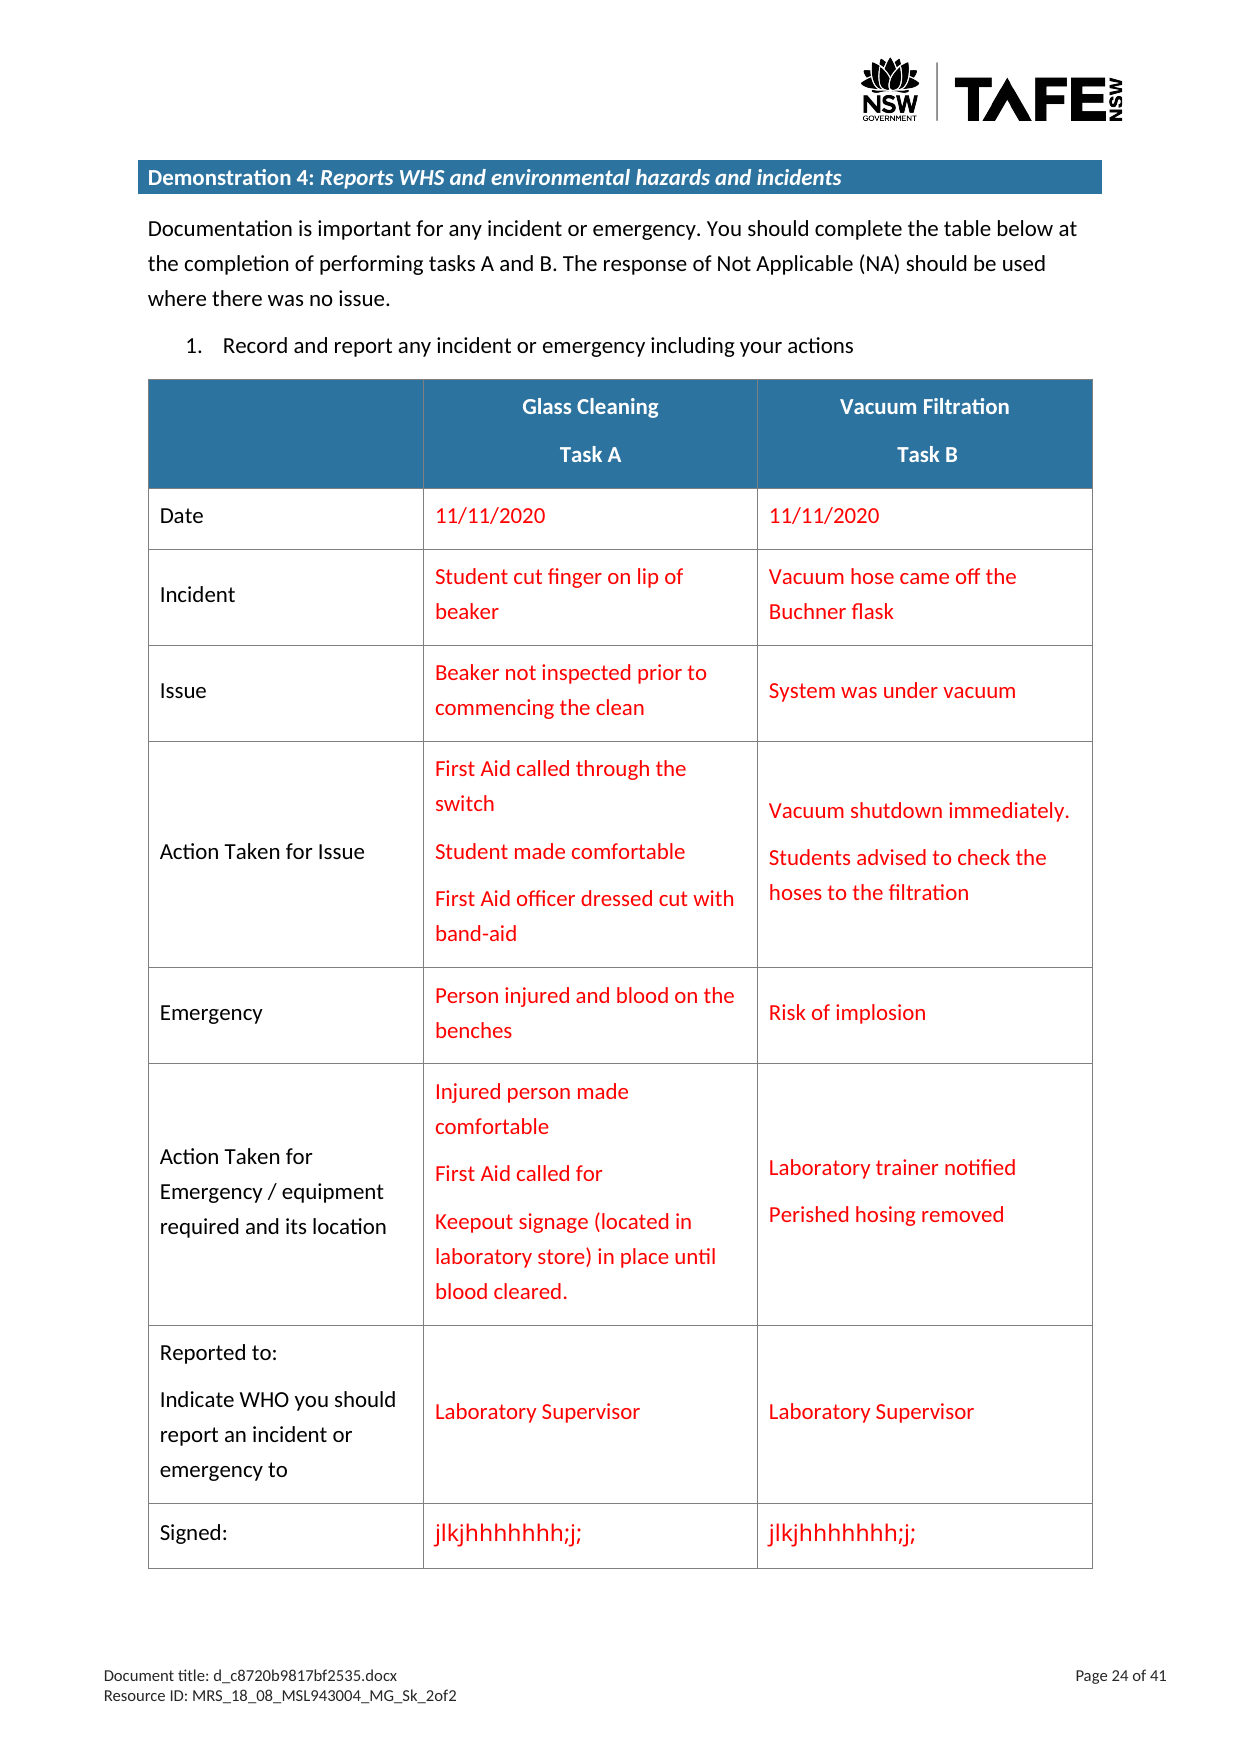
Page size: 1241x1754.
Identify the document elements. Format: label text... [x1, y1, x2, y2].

table_cell Person injured and blood on the benches [424, 968, 757, 1063]
table_cell Signed: [149, 1504, 423, 1567]
table_cell Emergency [149, 968, 423, 1063]
table_header Glass Cleaning Task A [424, 380, 757, 488]
table_cell Incident [149, 550, 423, 645]
table_cell Issue [149, 646, 423, 741]
text Documentation is important for any incident or emergency. You should complete the table below at the completion of performing tasks A and B. The response of Not Applicable (NA) should be used where there was no issue. [148, 214, 1092, 312]
table_cell Student cut finger on lip of beaker [424, 550, 757, 645]
table_cell Laboratory Supervisor [424, 1326, 757, 1503]
table_cell jlkjhhhhhhh;j; [424, 1504, 757, 1567]
table_cell Laboratory trainer notified Perished hosing removed [758, 1064, 1092, 1324]
list Record and report any incident or emergency including your actions [185, 331, 1092, 359]
table_cell First Aid called through the switch Student made comfortable First Aid officer dressed cut with band-aid [424, 742, 757, 967]
table_cell Laboratory Supervisor [758, 1326, 1092, 1503]
table_cell Vacuum shutdown immediately. Students advised to check the hoses to the filtration [758, 742, 1092, 967]
table_header Vacuum Filtration Task B [758, 380, 1092, 488]
table_cell Action Taken for Emergency / equipment required and its location [149, 1064, 423, 1324]
table_cell jlkjhhhhhhh;j; [758, 1504, 1092, 1567]
table_cell Injured person made comfortable First Aid called for Keepout signage (located in laboratory store) in place until blood cleared. [424, 1064, 757, 1324]
table_cell Risk of implosion [758, 968, 1092, 1063]
table_cell System was under vacuum [758, 646, 1092, 741]
table_cell Reported to: Indicate WHO you should report an incident or emergency to [149, 1326, 423, 1503]
table_cell Beaker not inspected prior to commencing the clean [424, 646, 757, 741]
picture [861, 56, 1123, 122]
table_cell 11/11/2020 [758, 489, 1092, 549]
table_header [149, 380, 423, 488]
table_cell Date [149, 489, 423, 549]
text Demonstration 4: Reports WHS and environmental hazards and incidents [139, 161, 1101, 193]
table_cell Vacuum hose came off the Buchner flask [758, 550, 1092, 645]
table_cell Action Taken for Issue [149, 742, 423, 967]
table_cell 11/11/2020 [424, 489, 757, 549]
